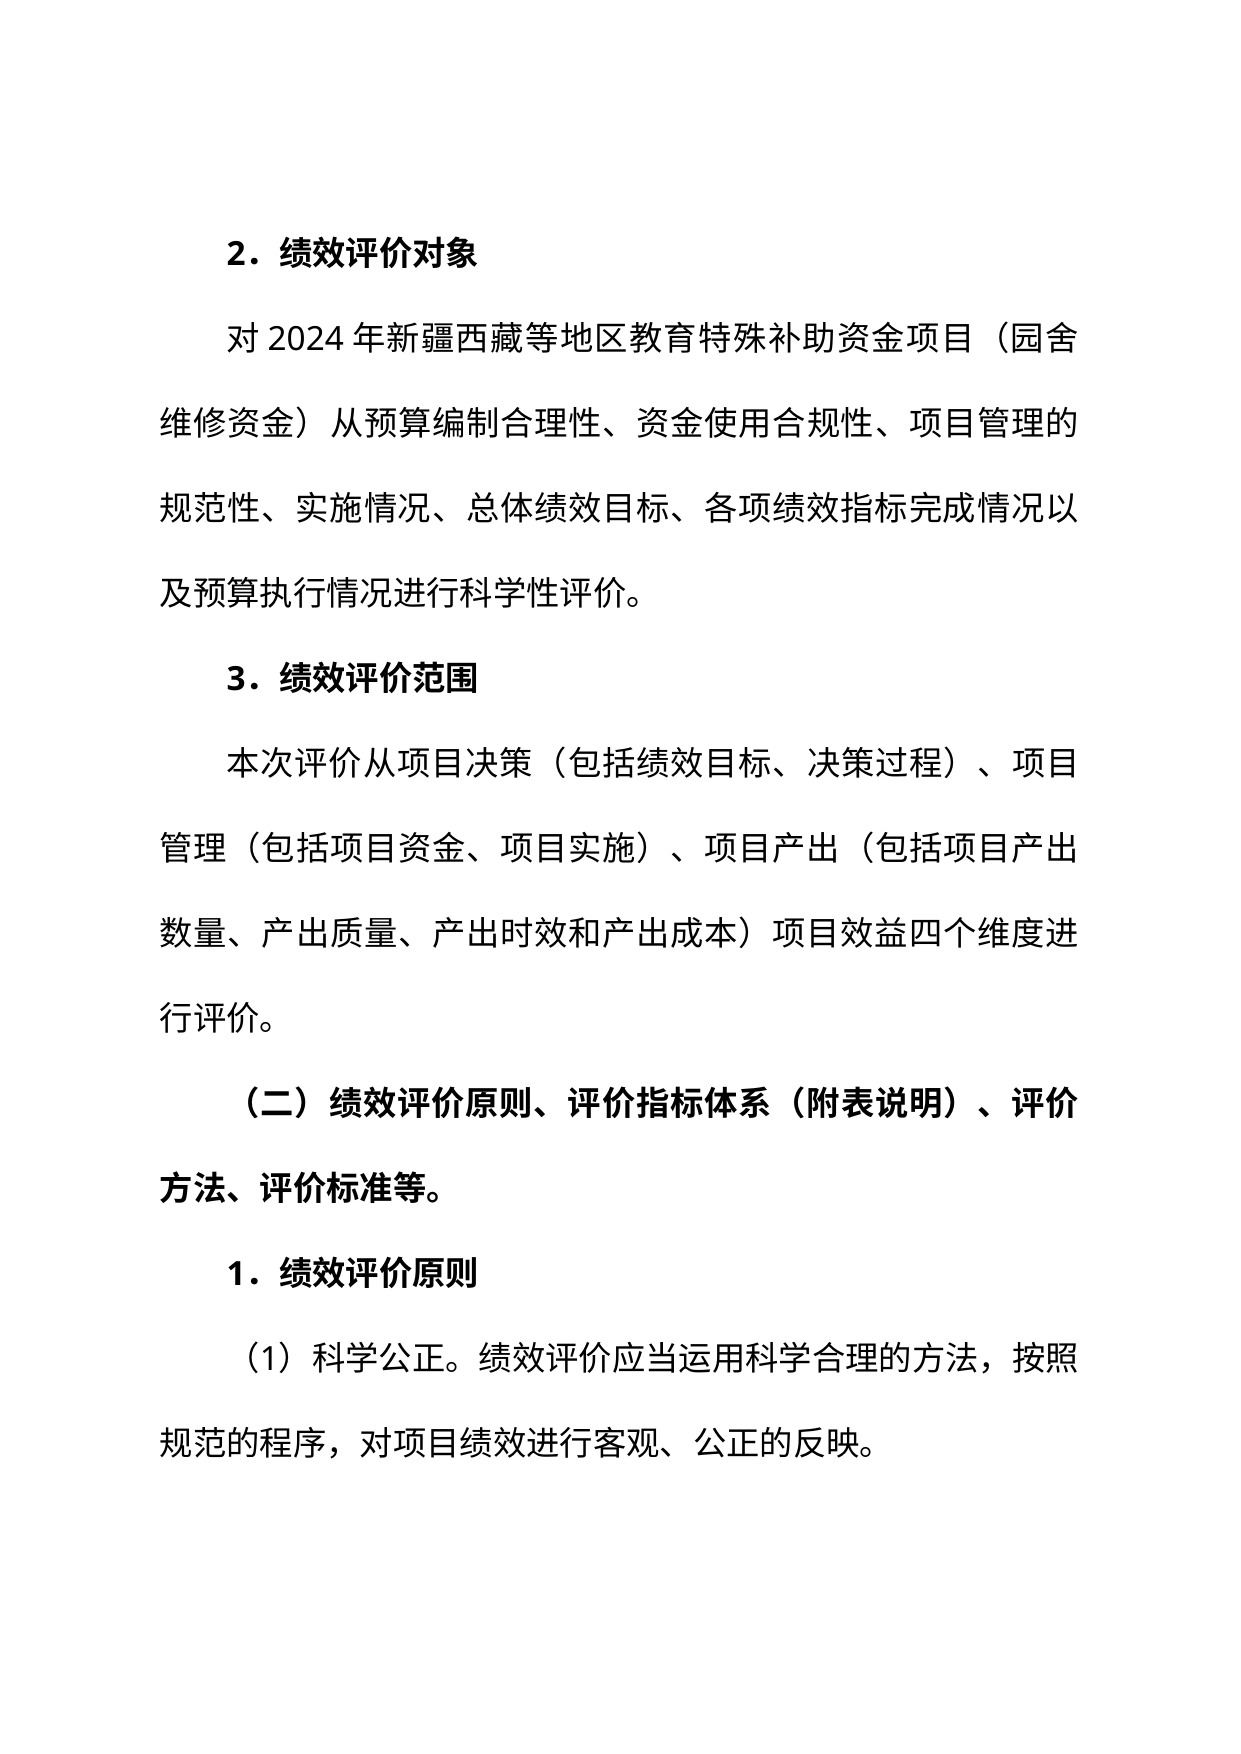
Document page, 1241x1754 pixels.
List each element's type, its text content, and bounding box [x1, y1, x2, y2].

text 3．绩效评价范围 [159, 634, 1081, 719]
text 2．绩效评价对象 [159, 209, 1081, 294]
text 1．绩效评价原则 [159, 1229, 1081, 1314]
text （1）科学公正。绩效评价应当运用科学合理的方法，按照规范的程序，对项目绩效进行客观、公正的反映。 [159, 1314, 1085, 1548]
text （二）绩效评价原则、评价指标体系（附表说明）、评价方法、评价标准等。 [159, 1059, 1081, 1229]
text 本次评价从项目决策（包括绩效目标、决策过程）、项目管理（包括项目资金、项目实施）、项目产出（包括项目产出数量、产出质量、产出时效和产出成本）项目效益四个维度进行评价。 [159, 719, 1081, 1059]
text 对2024年新疆西藏等地区教育特殊补助资金项目（园舍维修资金）从预算编制合理性、资金使用合规性、项目管理的规范性、实施情况、总体绩效目标、各项绩效指标完成情况以及预算执行情况进行科学性评价。 [159, 294, 1081, 634]
